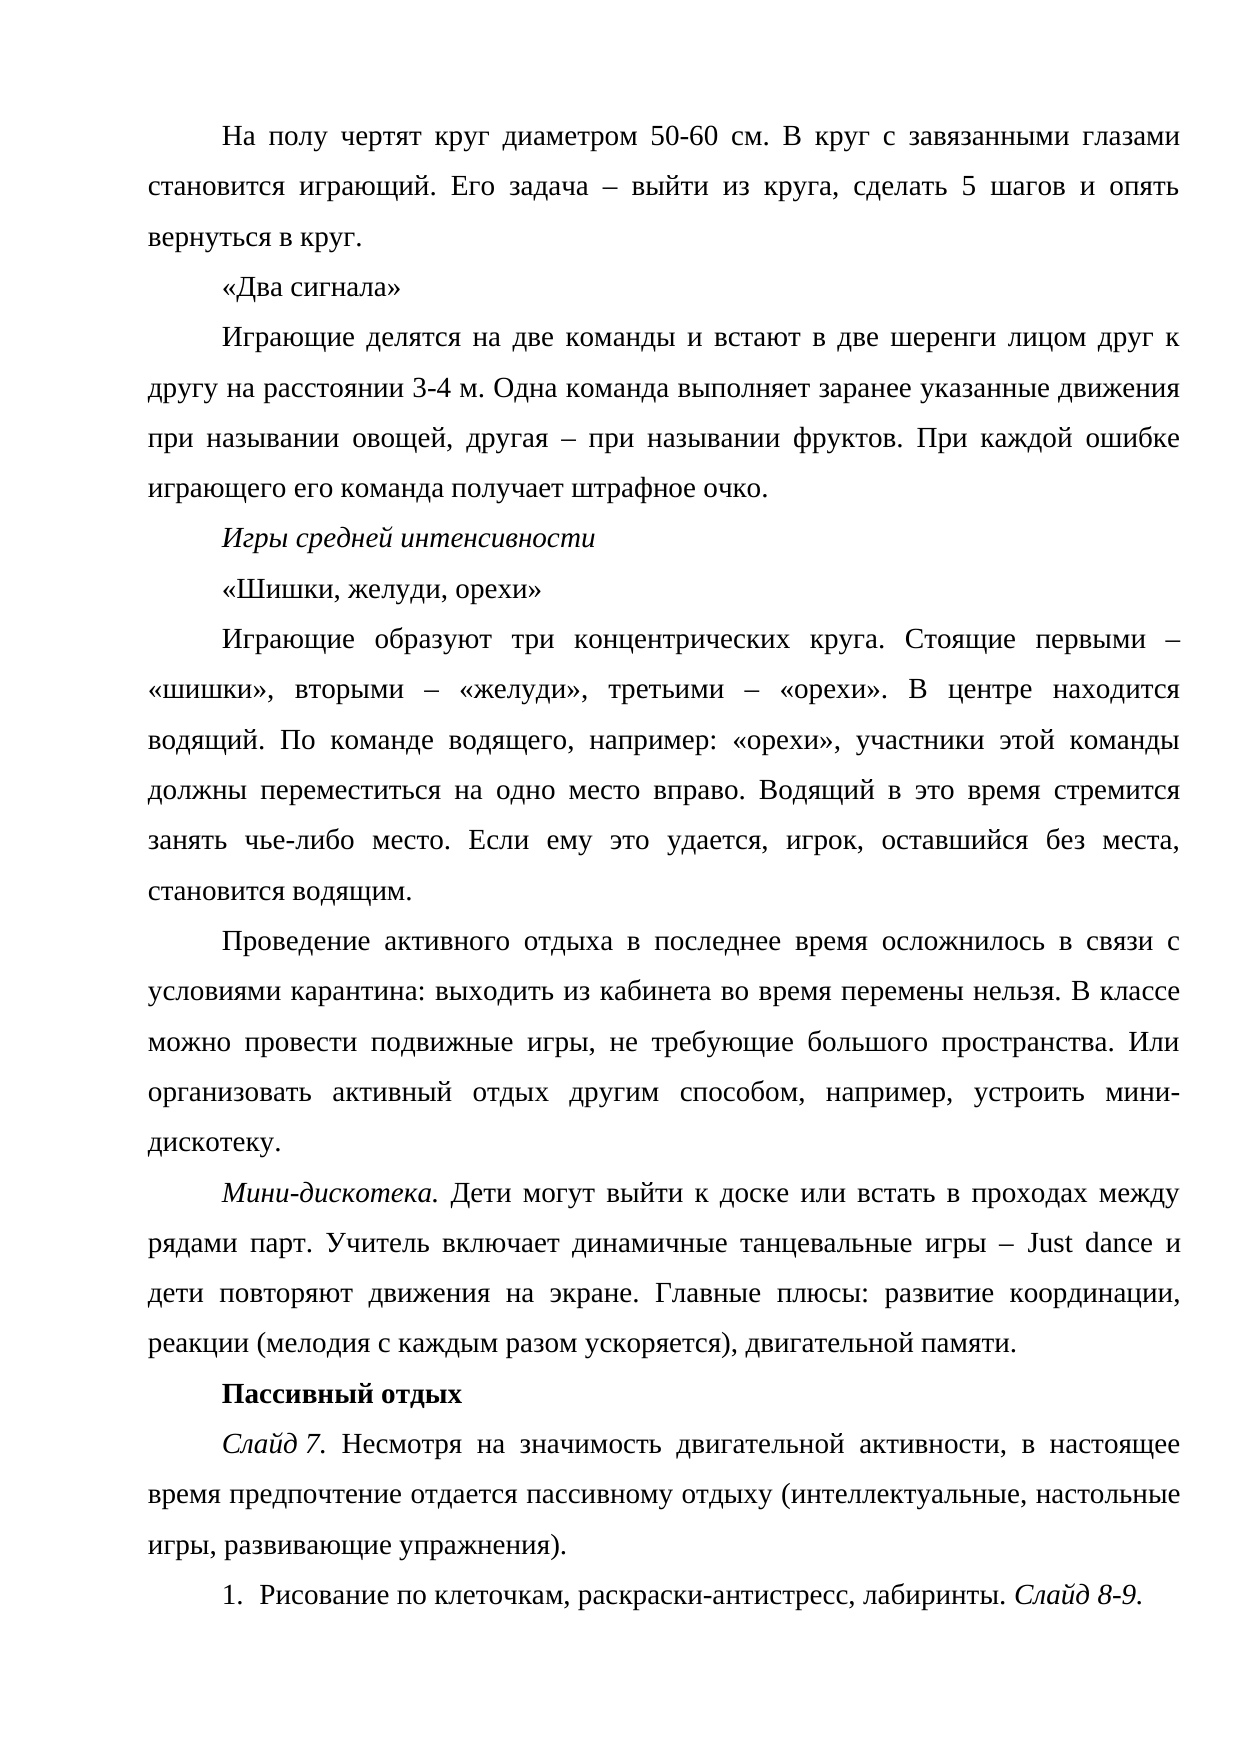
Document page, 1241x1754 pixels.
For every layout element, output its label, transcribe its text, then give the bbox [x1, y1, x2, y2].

text Игры средней интенсивности [148, 521, 1181, 554]
list Рисование по клеточкам, раскраски-антистресс, лабиринты. Слайд 8-9. [222, 1577, 1181, 1611]
text Проведение активного отдыха в последнее время осложнилось в связи с условиями карантина: выходить из кабинета во время перемены нельзя. В классе можно провести подвижные игры, не требующие большого пространства. Или организовать активный отдых другим способом, например, устроить мини-дискотеку. [148, 923, 1181, 1158]
text «Два сигнала» [148, 269, 1181, 303]
text Слайд 7. Несмотря на значимость двигательной активности, в настоящее время предпочтение отдается пассивному отдыху (интеллектуальные, настольные игры, развивающие упражнения). [148, 1426, 1181, 1560]
text Играющие делятся на две команды и встают в две шеренги лицом друг к другу на расстоянии 3-4 м. Одна команда выполняет заранее указанные движения при назывании овощей, другая – при назывании фруктов. При каждой ошибке играющего его команда получает штрафное очко. [148, 319, 1181, 504]
text Играющие образуют три концентрических круга. Стоящие первыми – «шишки», вторыми – «желуди», третьими – «орехи». В центре находится водящий. По команде водящего, например: «орехи», участники этой команды должны переместиться на одно место вправо. Водящий в это время стремится занять чье-либо место. Если ему это удается, игрок, оставшийся без места, становится водящим. [148, 621, 1181, 906]
text На полу чертят круг диаметром 50-60 см. В круг с завязанными глазами становится играющий. Его задача – выйти из круга, сделать 5 шагов и опять вернуться в круг. [148, 118, 1181, 252]
text Мини-дискотека. Дети могут выйти к доске или встать в проходах между рядами парт. Учитель включает динамичные танцевальные игры – Just dance и дети повторяют движения на экране. Главные плюсы: развитие координации, реакции (мелодия с каждым разом ускоряется), двигательной памяти. [148, 1175, 1181, 1359]
text Пассивный отдых [148, 1376, 1181, 1409]
text «Шишки, желуди, орехи» [148, 571, 1181, 604]
